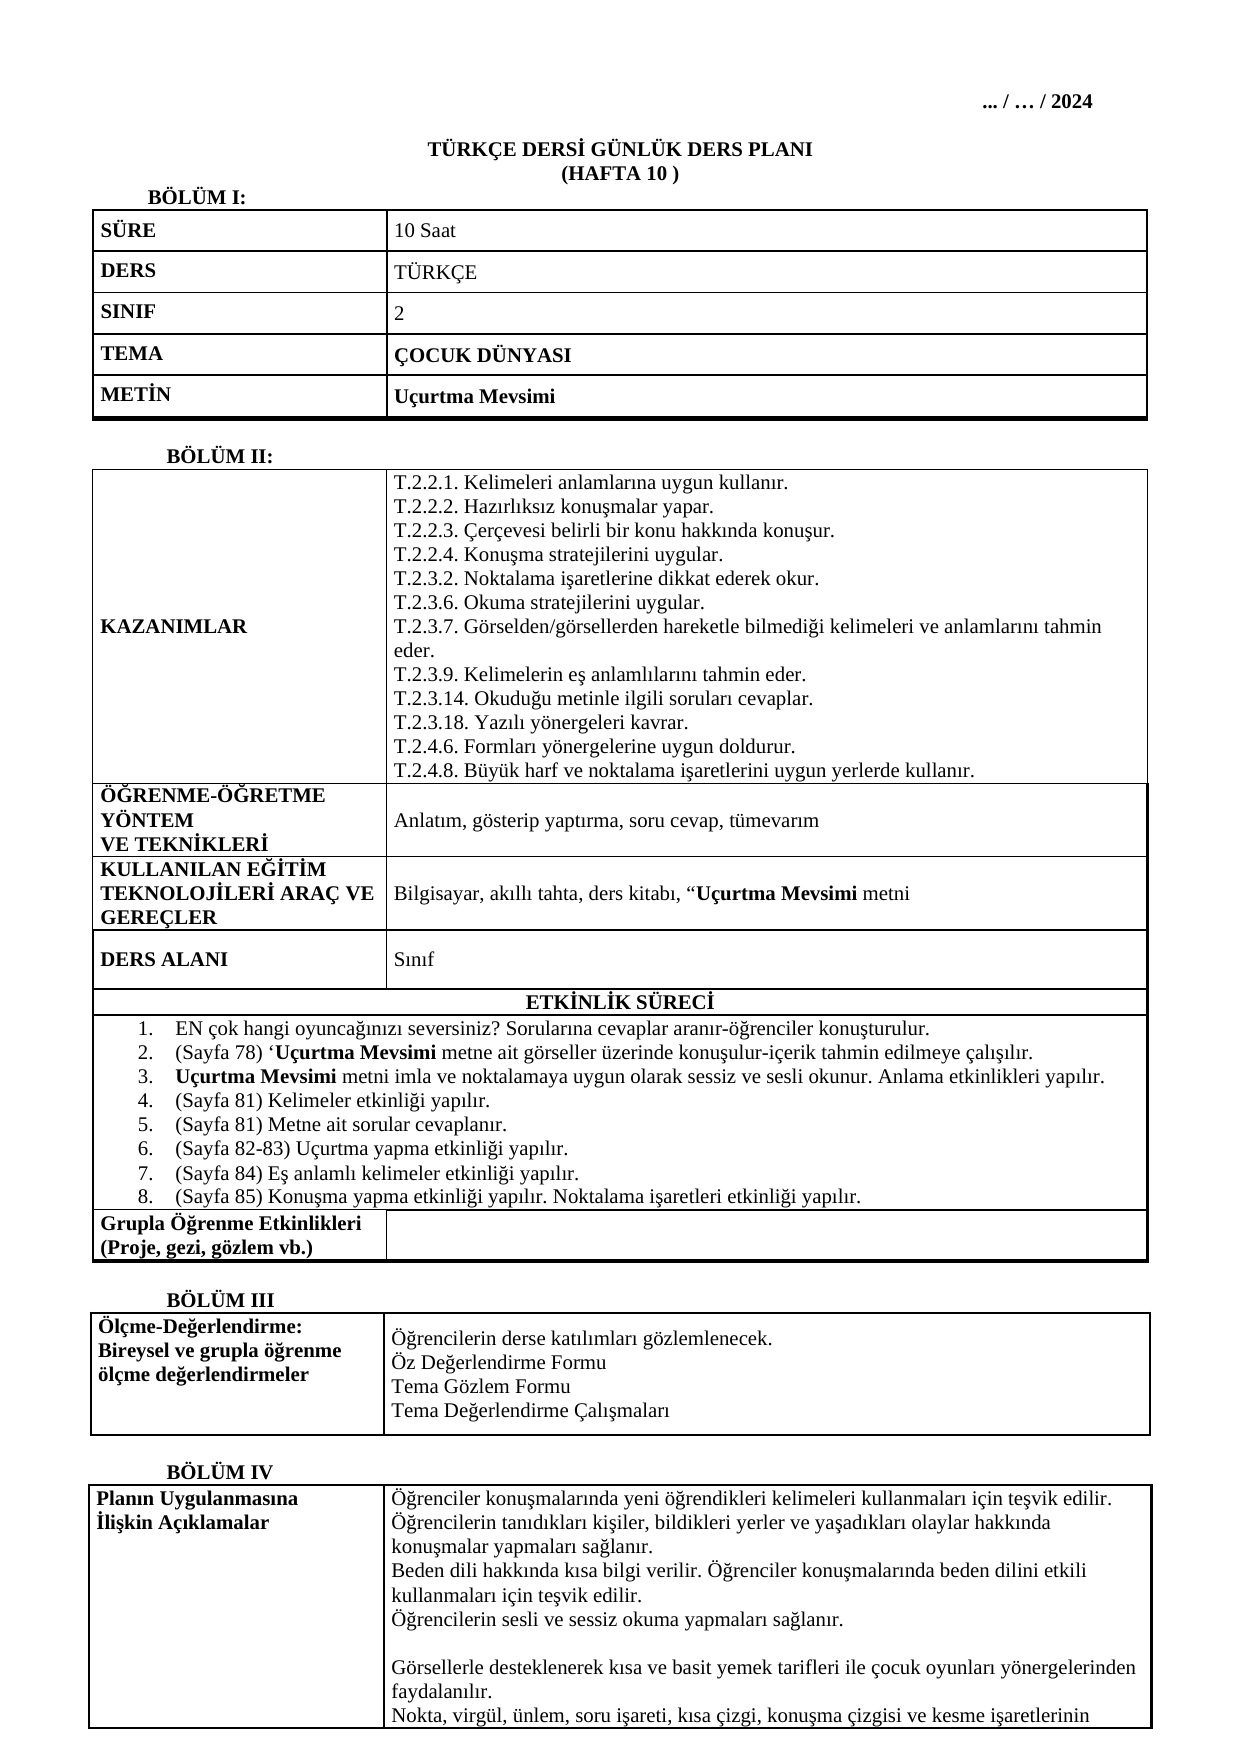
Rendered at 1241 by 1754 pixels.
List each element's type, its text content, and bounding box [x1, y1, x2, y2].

table_header KAZANIMLAR [93, 470, 386, 782]
table_cell Anlatım, gösterip yaptırma, soru cevap, tümevarım [387, 784, 1146, 856]
table_cell [387, 1211, 1146, 1259]
table_header Ölçme-Değerlendirme: Bireysel ve grupla öğrenme ölçme değerlendirmeler [92, 1314, 383, 1434]
table_cell Bilgisayar, akıllı tahta, ders kitabı, “Uçurtma Mevsimi metni [387, 857, 1146, 929]
subtitle BÖLÜM IV [148, 1460, 1092, 1484]
table_cell Uçurtma Mevsimi [388, 376, 1146, 416]
table_header T.2.2.1. Kelimeleri anlamlarına uygun kullanır. T.2.2.2. Hazırlıksız konuşmalar yapar. T.2.2.3. Çerçevesi belirli bir konu hakkında konuşur. T.2.2.4. Konuşma stratejilerini uygular. T.2.3.2. Noktalama işaretlerine dikkat ederek okur. T.2.3.6. Okuma stratejilerini uygular. T.2.3.7. Görselden/görsellerden hareketle bilmediği kelimeleri ve anlamlarını tahmin eder. T.2.3.9. Kelimelerin eş anlamlılarını tahmin eder. T.2.3.14. Okuduğu metinle ilgili soruları cevaplar. T.2.3.18. Yazılı yönergeleri kavrar. T.2.4.6. Formları yönergelerine uygun doldurur. T.2.4.8. Büyük harf ve noktalama işaretlerini uygun yerlerde kullanır. [387, 470, 1147, 782]
table_cell ÖĞRENME-ÖĞRETME YÖNTEM VE TEKNİKLERİ [93, 784, 386, 856]
table_cell ÇOCUK DÜNYASI [388, 335, 1146, 374]
table_cell METİN [94, 376, 386, 416]
table_header 10 Saat [388, 211, 1146, 250]
table_cell TEMA [94, 335, 386, 374]
table_cell 2 [388, 293, 1146, 333]
table_cell SINIF [94, 293, 386, 333]
text BÖLÜM I: [148, 185, 1092, 209]
subtitle BÖLÜM III [148, 1287, 1092, 1312]
text ... / … / 2024 [148, 89, 1092, 113]
table_cell ETKİNLİK SÜRECİ [94, 990, 1146, 1014]
table_cell Grupla Öğrenme Etkinlikleri (Proje, gezi, gözlem vb.) [94, 1210, 386, 1259]
table_cell DERS ALANI [94, 931, 386, 988]
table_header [385, 1486, 1150, 1727]
table_cell KULLANILAN EĞİTİM TEKNOLOJİLERİ ARAÇ VE GEREÇLER [93, 857, 386, 929]
table_cell EN çok hangi oyuncağınızı seversiniz? Sorularına cevaplar aranır-öğrenciler konuşturulur. (Sayfa 78) ‘Uçurtma Mevsimi metne ait görseller üzerinde konuşulur-içerik tahmin edilmeye çalışılır. Uçurtma Mevsimi metni imla ve noktalamaya uygun olarak sessiz ve sesli okunur. Anlama etkinlikleri yapılır. (Sayfa 81) Kelimeler etkinliği yapılır. (Sayfa 81) Metne ait sorular cevaplanır. (Sayfa 82-83) Uçurtma yapma etkinliği yapılır. (Sayfa 84) Eş anlamlı kelimeler etkinliği yapılır. (Sayfa 85) Konuşma yapma etkinliği yapılır. Noktalama işaretleri etkinliği yapılır. [94, 1016, 1146, 1208]
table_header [90, 1486, 383, 1727]
table_cell DERS [94, 252, 386, 292]
table_cell TÜRKÇE [388, 252, 1146, 292]
text BÖLÜM II: [148, 444, 1092, 468]
table_header SÜRE [94, 211, 386, 250]
text TÜRKÇE DERSİ GÜNLÜK DERS PLANI [148, 137, 1092, 161]
text (HAFTA 10 ) [148, 161, 1092, 185]
table_header Öğrencilerin derse katılımları gözlemlenecek. Öz Değerlendirme Formu Tema Gözlem Formu Tema Değerlendirme Çalışmaları [385, 1314, 1149, 1434]
table_cell Sınıf [387, 931, 1146, 988]
